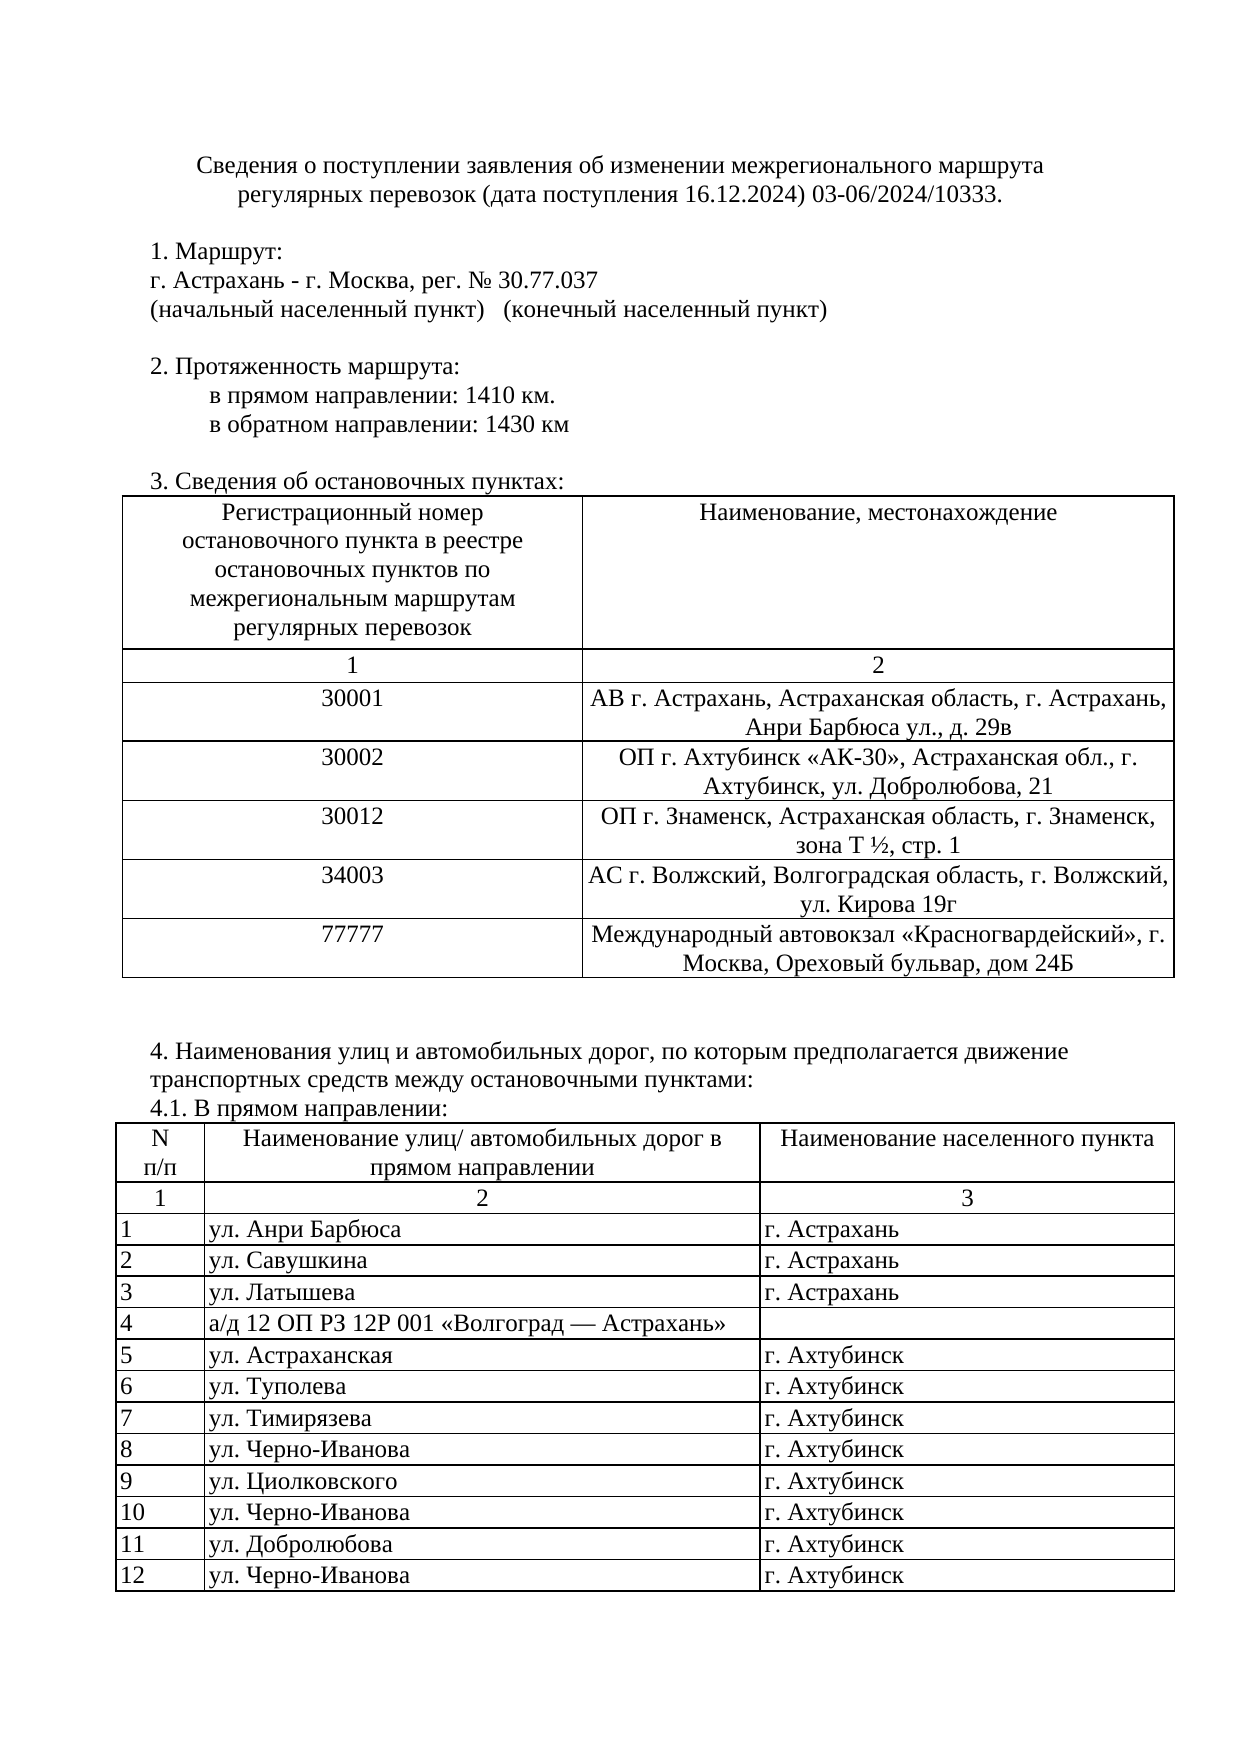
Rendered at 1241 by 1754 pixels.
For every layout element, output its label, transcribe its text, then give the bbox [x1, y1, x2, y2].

text 1. Маршрут: [150, 236, 1090, 265]
table_cell 77777 [123, 919, 582, 977]
text 3. Сведения об остановочных пунктах: [150, 466, 1090, 495]
table_cell г. Ахтубинск [761, 1434, 1174, 1464]
table_cell 2 [205, 1183, 759, 1212]
table_cell 34003 [123, 860, 582, 918]
text в обратном направлении: 1430 км [150, 409, 1090, 437]
table_header N п/п [117, 1124, 204, 1181]
table_cell 12 [117, 1560, 204, 1590]
table_cell [761, 1308, 1174, 1338]
table_cell ОП г. Ахтубинск «АК-30», Астраханская обл., г. Ахтубинск, ул. Добролюбова, 21 [583, 742, 1173, 799]
text Сведения о поступлении заявления об изменении межрегионального маршрута регулярных перевозок (дата поступления 16.12.2024) 03-06/2024/10333. [150, 150, 1090, 207]
table_header Наименование, местонахождение [583, 497, 1173, 648]
table_cell ул. Туполева [205, 1371, 759, 1401]
table_cell ул. Тимирязева [205, 1403, 759, 1433]
table_cell ул. Савушкина [205, 1246, 759, 1275]
table_cell ул. Черно-Иванова [205, 1560, 759, 1590]
table_cell г. Ахтубинск [761, 1403, 1174, 1433]
table_cell г. Астрахань [761, 1277, 1174, 1307]
table_cell ул. Добролюбова [205, 1529, 759, 1558]
table_cell АВ г. Астрахань, Астраханская область, г. Астрахань, Анри Барбюса ул., д. 29в [583, 683, 1173, 740]
table_cell г. Ахтубинск [761, 1560, 1174, 1590]
text в прямом направлении: 1410 км. [150, 380, 1090, 409]
table_header Наименование улиц/ автомобильных дорог в прямом направлении [205, 1124, 759, 1181]
table_cell а/д 12 ОП РЗ 12Р 001 «Волгоград — Астрахань» [205, 1308, 759, 1338]
table_cell 7 [117, 1403, 204, 1433]
table_cell 30001 [123, 683, 582, 740]
table_cell г. Ахтубинск [761, 1497, 1174, 1527]
text (начальный населенный пункт) (конечный населенный пункт) [150, 294, 1090, 322]
table_cell 1 [117, 1183, 204, 1212]
table_cell ул. Астраханская [205, 1340, 759, 1370]
table_cell 9 [117, 1466, 204, 1496]
table_cell 30002 [123, 742, 582, 799]
table_cell 4 [117, 1308, 204, 1338]
table_cell 11 [117, 1529, 204, 1558]
table_cell ОП г. Знаменск, Астраханская область, г. Знаменск, зона Т ½, стр. 1 [583, 801, 1173, 858]
table_cell 3 [117, 1277, 204, 1307]
table_cell 3 [761, 1183, 1174, 1212]
table_cell г. Ахтубинск [761, 1371, 1174, 1401]
table_cell АС г. Волжский, Волгоградская область, г. Волжский, ул. Кирова 19г [583, 860, 1173, 918]
text 4. Наименования улиц и автомобильных дорог, по которым предполагается движение транспортных средств между остановочными пунктами: [150, 1036, 1090, 1093]
table_cell 10 [117, 1497, 204, 1527]
table_cell ул. Циолковского [205, 1466, 759, 1496]
table_cell г. Ахтубинск [761, 1466, 1174, 1496]
table_cell ул. Анри Барбюса [205, 1214, 759, 1244]
table_cell 2 [117, 1246, 204, 1275]
table_cell 8 [117, 1434, 204, 1464]
table_cell 1 [117, 1214, 204, 1244]
table_header Регистрационный номер остановочного пункта в реестре остановочных пунктов по межрегиональным маршрутам регулярных перевозок [123, 497, 582, 648]
table_cell г. Ахтубинск [761, 1340, 1174, 1370]
table_cell Международный автовокзал «Красногвардейский», г. Москва, Ореховый бульвар, дом 24Б [583, 919, 1173, 977]
text г. Астрахань - г. Москва, рег. № 30.77.037 [150, 265, 1090, 294]
table_cell ул. Латышева [205, 1277, 759, 1307]
table_cell г. Астрахань [761, 1214, 1174, 1244]
text 4.1. В прямом направлении: [150, 1093, 1090, 1122]
table_cell 30012 [123, 801, 582, 858]
table_cell 6 [117, 1371, 204, 1401]
table_cell 5 [117, 1340, 204, 1370]
table_cell ул. Черно-Иванова [205, 1497, 759, 1527]
table_header Наименование населенного пункта [761, 1124, 1174, 1181]
table_cell ул. Черно-Иванова [205, 1434, 759, 1464]
table_cell г. Ахтубинск [761, 1529, 1174, 1558]
text 2. Протяженность маршрута: [150, 351, 1090, 380]
table_cell 2 [583, 650, 1173, 681]
table_cell 1 [123, 650, 582, 681]
table_cell г. Астрахань [761, 1246, 1174, 1275]
